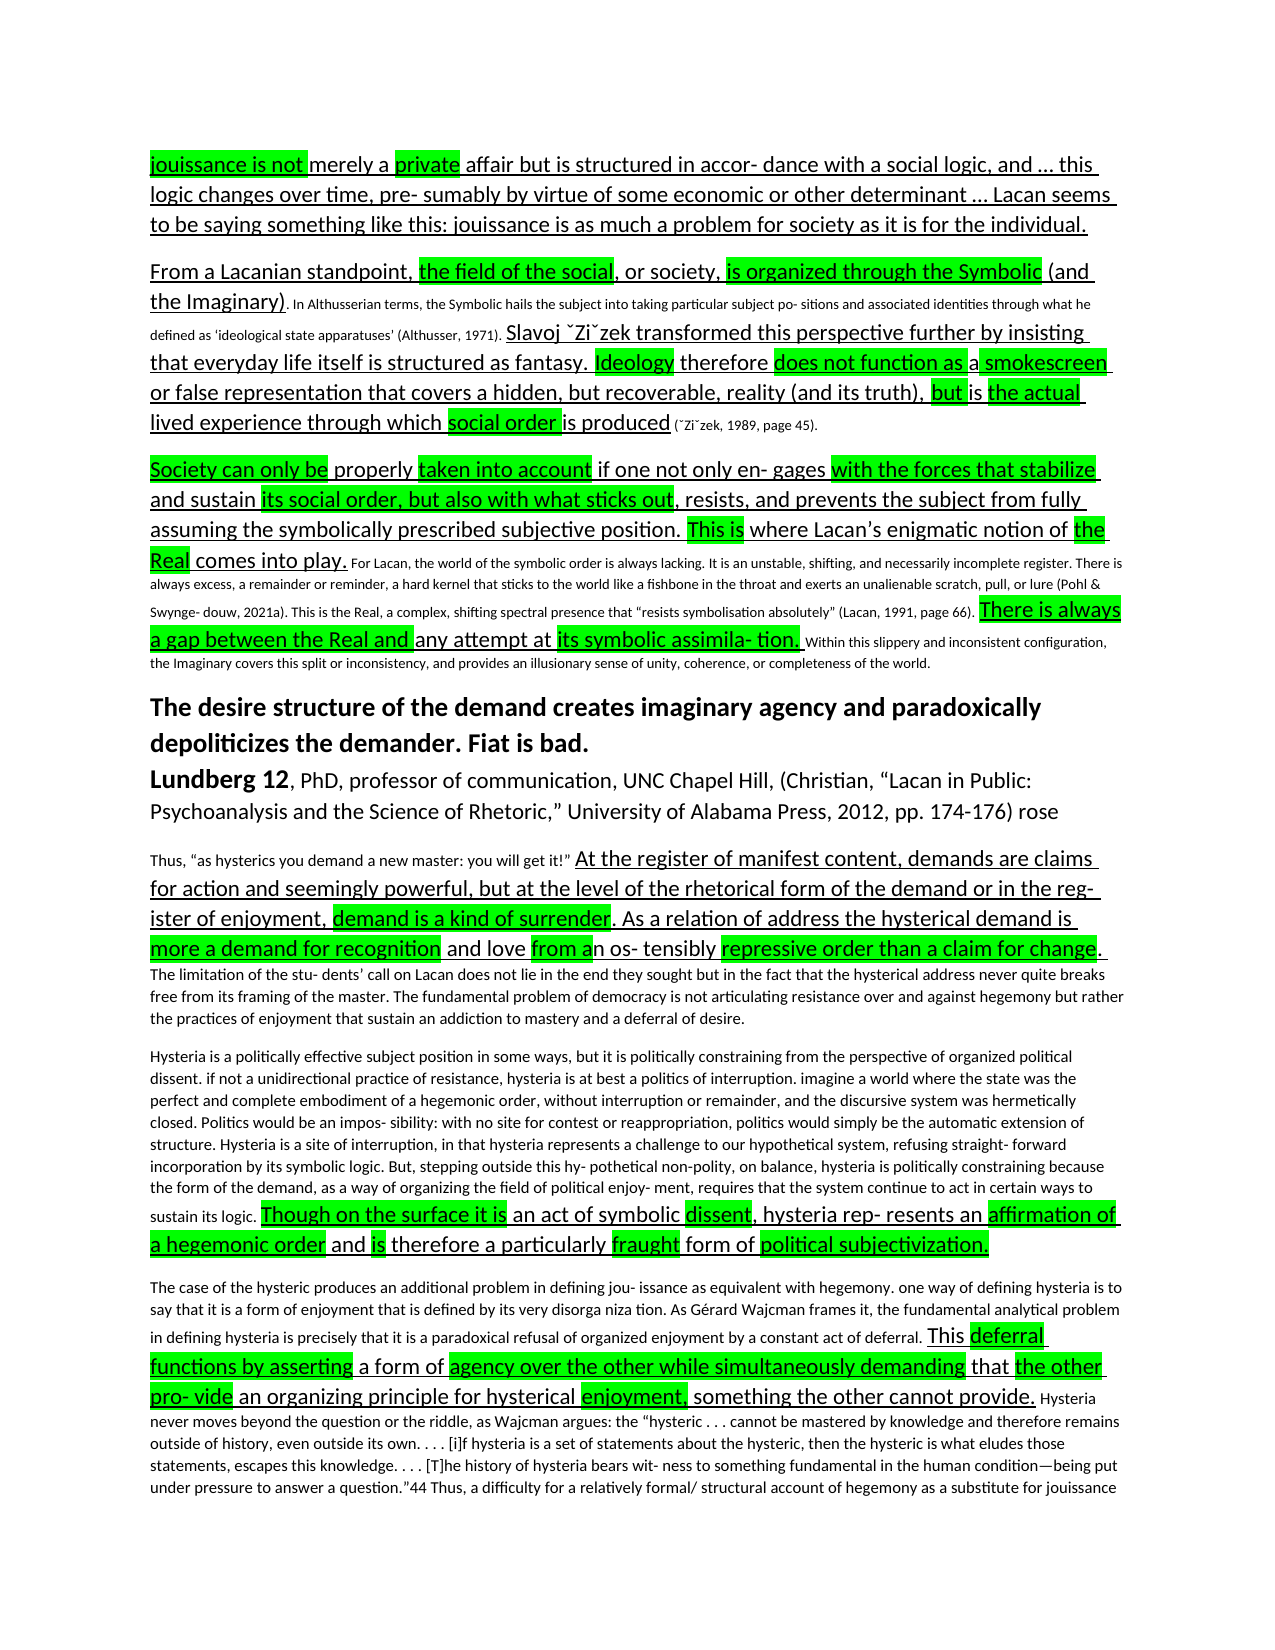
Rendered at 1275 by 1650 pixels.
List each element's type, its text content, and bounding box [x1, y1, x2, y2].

text From a Lacanian standpoint, the field of the social, or society, is organized through the Symbolic (and the Imaginary). In Althusserian terms, the Symbolic hails the subject into taking particular subject po- sitions and associated identities through what he defined as ‘ideological state apparatuses’ (Althusser, 1971). Slavoj ˇZiˇzek transformed this perspective further by insisting that everyday life itself is structured as fantasy. Ideology therefore does not function as a smokescreen or false representation that covers a hidden, but recoverable, reality (and its truth), but is the actual lived experience through which social order is produced (ˇZiˇzek, 1989, page 45). [150, 257, 1125, 436]
text jouissance is not merely a private affair but is structured in accor- dance with a social logic, and … this logic changes over time, pre- sumably by virtue of some economic or other determinant … Lacan seems to be saying something like this: jouissance is as much a problem for society as it is for the individual. [150, 150, 1125, 238]
text Thus, “as hysterics you demand a new master: you will get it!” At the register of manifest content, demands are claims for action and seemingly powerful, but at the level of the rhetorical form of the demand or in the reg- ister of enjoyment, demand is a kind of surrender. As a relation of address the hysterical demand is more a demand for recognition and love from an os- tensibly repressive order than a claim for change. The limitation of the stu- dents’ call on Lacan does not lie in the end they sought but in the fact that the hysterical address never quite breaks free from its framing of the master. The fundamental problem of democracy is not articulating resistance over and against hegemony but rather the practices of enjoyment that sustain an addiction to mastery and a deferral of desire. [150, 844, 1125, 1028]
text Lundberg 12, PhD, professor of communication, UNC Chapel Hill, (Christian, “Lacan in Public: Psychoanalysis and the Science of Rhetoric,” University of Alabama Press, 2012, pp. 174-176) rose [150, 762, 1125, 825]
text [150, 1277, 1125, 1498]
text Hysteria is a politically effective subject position in some ways, but it is politically constraining from the perspective of organized political dissent. if not a unidirectional practice of resistance, hysteria is at best a politics of interruption. imagine a world where the state was the perfect and complete embodiment of a hegemonic order, without interruption or remainder, and the discursive system was hermetically closed. Politics would be an impos- sibility: with no site for contest or reappropriation, politics would simply be the automatic extension of structure. Hysteria is a site of interruption, in that hysteria represents a challenge to our hypothetical system, refusing straight- forward incorporation by its symbolic logic. But, stepping outside this hy- pothetical non-polity, on balance, hysteria is politically constraining because the form of the demand, as a way of organizing the field of political enjoy- ment, requires that the system continue to act in certain ways to sustain its logic. Though on the surface it is an act of symbolic dissent, hysteria rep- resents an affirmation of a hegemonic order and is therefore a particularly fraught form of political subjectivization. [150, 1046, 1125, 1258]
text Society can only be properly taken into account if one not only en- gages with the forces that stabilize and sustain its social order, but also with what sticks out, resists, and prevents the subject from fully assuming the symbolically prescribed subjective position. This is where Lacan’s enigmatic notion of the Real comes into play. For Lacan, the world of the symbolic order is always lacking. It is an unstable, shifting, and necessarily incomplete register. There is always excess, a remainder or reminder, a hard kernel that sticks to the world like a fishbone in the throat and exerts an unalienable scratch, pull, or lure (Pohl & Swynge- douw, 2021a). This is the Real, a complex, shifting spectral presence that “resists symbolisation absolutely” (Lacan, 1991, page 66). There is always a gap between the Real and any attempt at its symbolic assimila- tion. Within this slippery and inconsistent configuration, the Imaginary covers this split or inconsistency, and provides an illusionary sense of unity, coherence, or completeness of the world. [150, 455, 1125, 673]
subtitle The desire structure of the demand creates imaginary agency and paradoxically depoliticizes the demander. Fiat is bad. [150, 691, 1125, 759]
